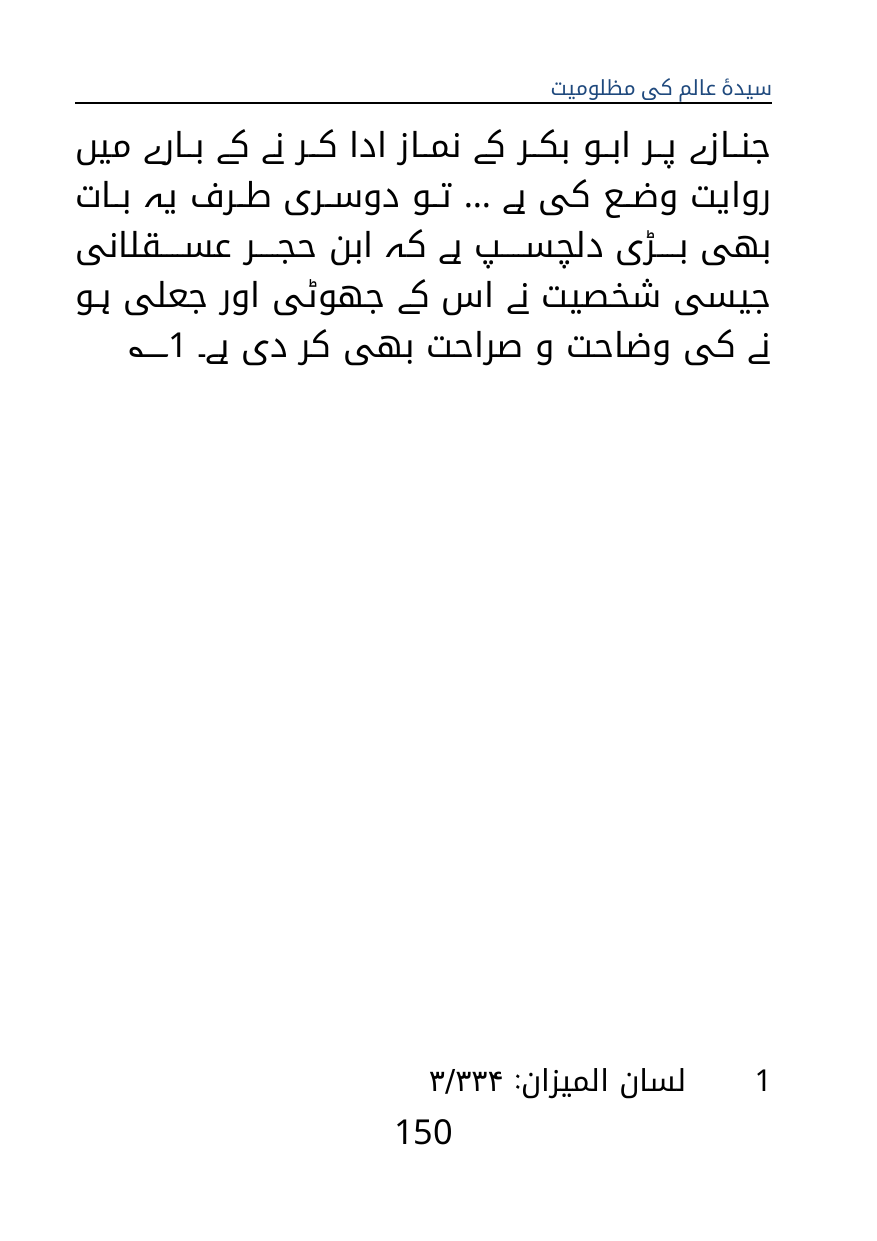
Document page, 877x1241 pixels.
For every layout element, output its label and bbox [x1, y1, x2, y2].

text [75, 117, 772, 367]
